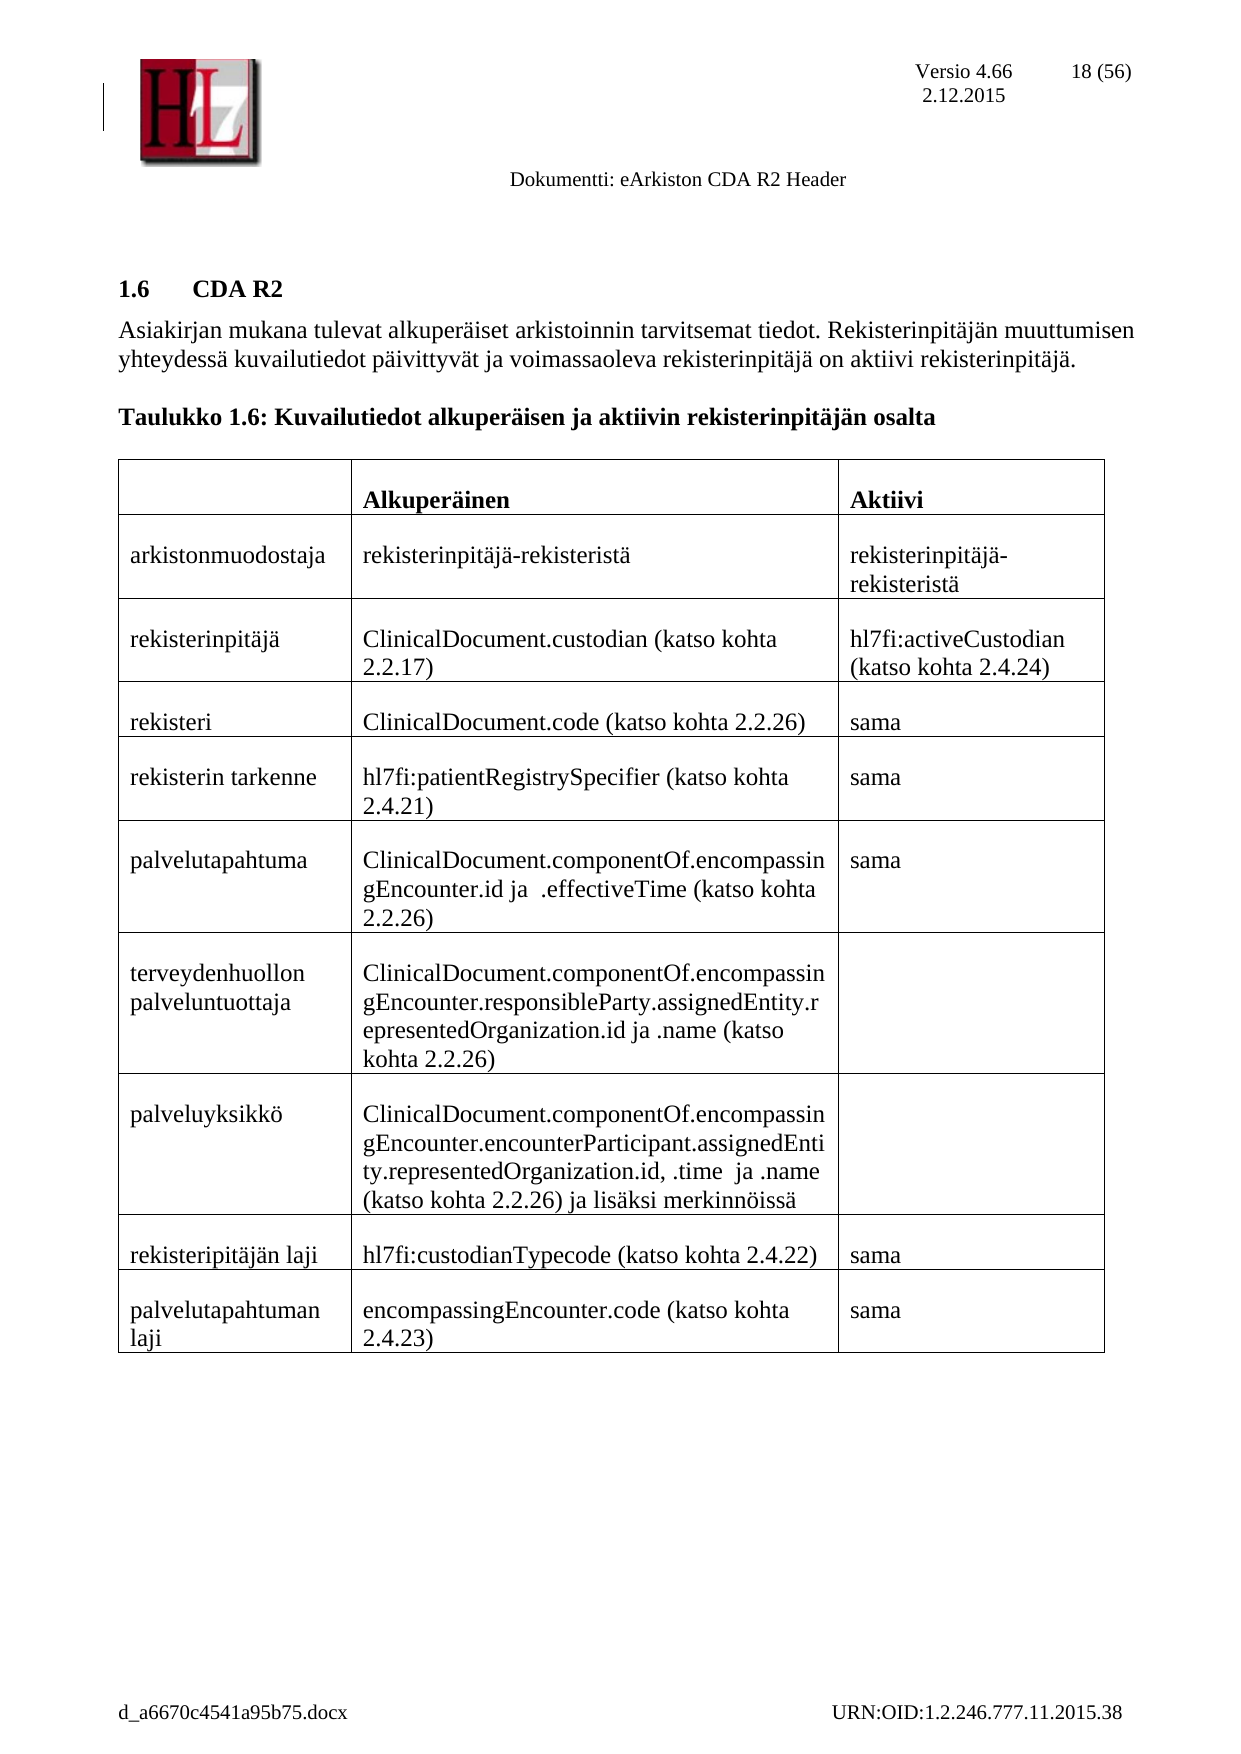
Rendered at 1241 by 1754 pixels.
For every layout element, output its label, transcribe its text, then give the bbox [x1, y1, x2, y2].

table_header [119, 460, 351, 514]
table_cell ClinicalDocument.code (katso kohta 2.2.26) [352, 682, 838, 736]
table_cell ClinicalDocument.componentOf.encompassingEncounter.id ja .effectiveTime (katso kohta 2.2.26) [352, 821, 838, 932]
table_cell sama [839, 682, 1104, 736]
table_cell palveluyksikkö [119, 1074, 351, 1214]
table_cell rekisteripitäjän laji [119, 1215, 351, 1269]
table_cell hl7fi:custodianTypecode (katso kohta 2.4.22) [352, 1215, 838, 1269]
text Asiakirjan mukana tulevat alkuperäiset arkistoinnin tarvitsemat tiedot. Rekisterinpitäjän muuttumisen yhteydessä kuvailutiedot päivittyvät ja voimassaoleva rekisterinpitäjä on aktiivi rekisterinpitäjä. [118, 316, 1152, 373]
table_cell rekisterinpitäjä [119, 599, 351, 681]
table_cell sama [839, 737, 1104, 819]
table_cell palvelutapahtuman laji [119, 1270, 351, 1352]
table_cell sama [839, 1215, 1104, 1269]
text Taulukko 1.6: Kuvailutiedot alkuperäisen ja aktiivin rekisterinpitäjän osalta [118, 402, 1152, 431]
table_cell [839, 933, 1104, 1073]
table_cell sama [839, 821, 1104, 932]
table_cell hl7fi:activeCustodian (katso kohta 2.4.24) [839, 599, 1104, 681]
table_cell rekisterinpitäjä-rekisteristä [839, 515, 1104, 598]
table_header Aktiivi [839, 460, 1104, 514]
table_cell sama [839, 1270, 1104, 1352]
table_cell ClinicalDocument.custodian (katso kohta 2.2.17) [352, 599, 838, 681]
table_cell [839, 1074, 1104, 1214]
table_cell encompassingEncounter.code (katso kohta 2.4.23) [352, 1270, 838, 1352]
table_cell hl7fi:patientRegistrySpecifier (katso kohta 2.4.21) [352, 737, 838, 819]
table_cell ClinicalDocument.componentOf.encompassingEncounter.responsibleParty.assignedEntity.representedOrganization.id ja .name (katso kohta 2.2.26) [352, 933, 838, 1073]
table_cell arkistonmuodostaja [119, 515, 351, 598]
table_cell rekisterin tarkenne [119, 737, 351, 819]
table_cell terveydenhuollon palveluntuottaja [119, 933, 351, 1073]
table_cell rekisteri [119, 682, 351, 736]
picture [140, 59, 263, 167]
table_cell palvelutapahtuma [119, 821, 351, 932]
table_cell ClinicalDocument.componentOf.encompassingEncounter.encounterParticipant.assignedEntity.representedOrganization.id, .time ja .name (katso kohta 2.2.26) ja lisäksi merkinnöissä [352, 1074, 838, 1214]
table_cell rekisterinpitäjä-rekisteristä [352, 515, 838, 598]
table_header Alkuperäinen [352, 460, 838, 514]
subtitle CDA R2 [118, 274, 1152, 303]
